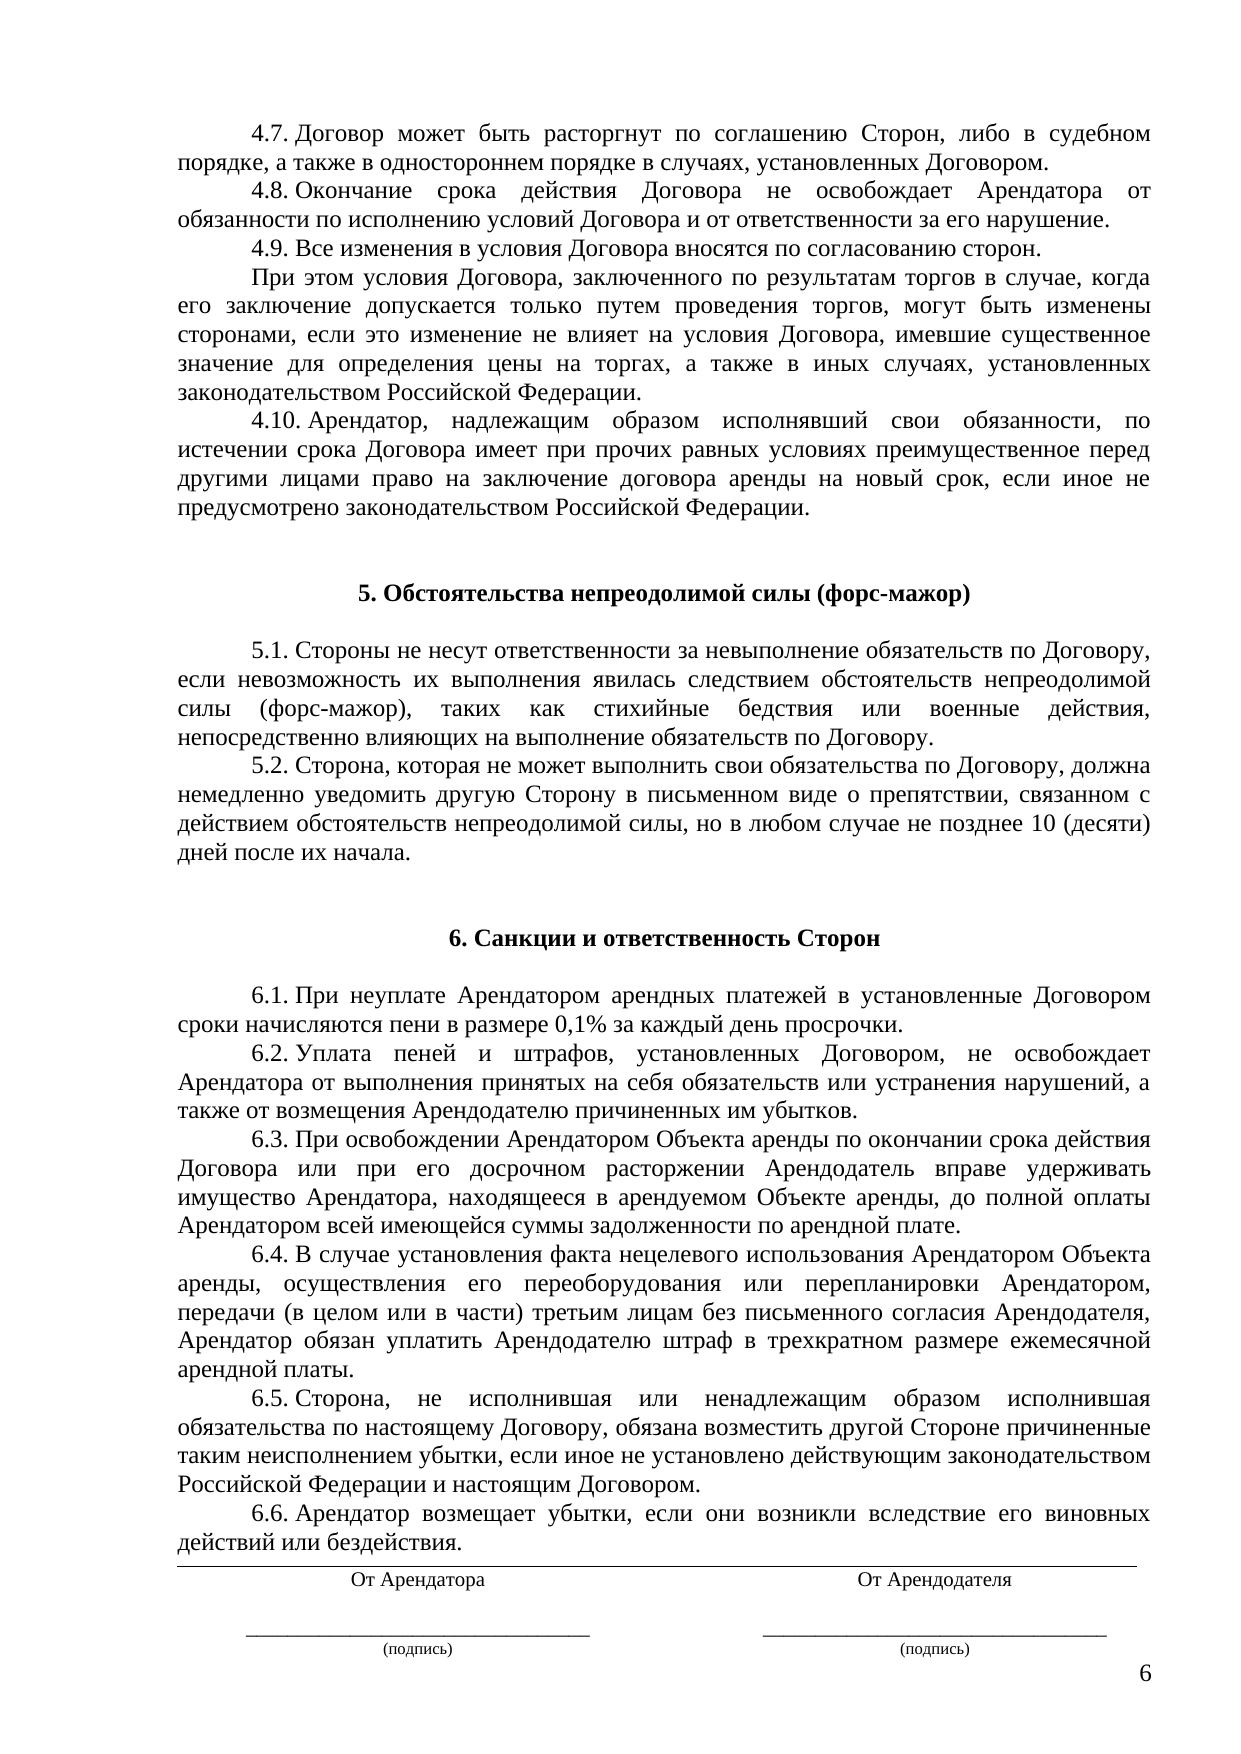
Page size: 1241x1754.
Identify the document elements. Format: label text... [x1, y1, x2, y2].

text 6.2. Уплата пеней и штрафов, установленных Договором, не освобождает Арендатора от выполнения принятых на себя обязательств или устранения нарушений, а также от возмещения Арендодателю причиненных им убытков. [177, 1038, 1152, 1124]
text 4.8. Окончание срока действия Договора не освобождает Арендатора от обязанности по исполнению условий Договора и от ответственности за его нарушение. [177, 176, 1152, 233]
text 4.10. Арендатор, надлежащим образом исполнявший свои обязанности, по истечении срока Договора имеет при прочих равных условиях преимущественное перед другими лицами право на заключение договора аренды на новый срок, если иное не предусмотрено законодательством Российской Федерации. [177, 406, 1152, 521]
text 6.3. При освобождении Арендатором Объекта аренды по окончании срока действия Договора или при его досрочном расторжении Арендодатель вправе удерживать имущество Арендатора, находящееся в арендуемом Объекте аренды, до полной оплаты Арендатором всей имеющейся суммы задолженности по арендной плате. [177, 1124, 1152, 1239]
text При этом условия Договора, заключенного по результатам торгов в случае, когда его заключение допускается только путем проведения торгов, могут быть изменены сторонами, если это изменение не влияет на условия Договора, имевшие существенное значение для определения цены на торгах, а также в иных случаях, установленных законодательством Российской Федерации. [177, 262, 1152, 406]
text 6. Санкции и ответственность Сторон [177, 923, 1152, 952]
text 5.1. Стороны не несут ответственности за невыполнение обязательств по Договору, если невозможность их выполнения явилась следствием обстоятельств непреодолимой силы (форс-мажор), таких как стихийные бедствия или военные действия, непосредственно влияющих на выполнение обязательств по Договору. [177, 636, 1152, 751]
text 6.1. При неуплате Арендатором арендных платежей в установленные Договором сроки начисляются пени в размере 0,1% за каждый день просрочки. [177, 981, 1152, 1038]
text 6.4. В случае установления факта нецелевого использования Арендатором Объекта аренды, осуществления его переоборудования или перепланировки Арендатором, передачи (в целом или в части) третьим лицам без письменного согласия Арендодателя, Арендатор обязан уплатить Арендодателю штраф в трехкратном размере ежемесячной арендной платы. [177, 1239, 1152, 1383]
text 5.2. Сторона, которая не может выполнить свои обязательства по Договору, должна немедленно уведомить другую Сторону в письменном виде о препятствии, связанном с действием обстоятельств непреодолимой силы, но в любом случае не позднее 10 (десяти) дней после их начала. [177, 751, 1152, 866]
text 4.9. Все изменения в условия Договора вносятся по согласованию сторон. [177, 233, 1152, 262]
text 4.7. Договор может быть расторгнут по соглашению Сторон, либо в судебном порядке, а также в одностороннем порядке в случаях, установленных Договором. [177, 118, 1152, 176]
text 5. Обстоятельства непреодолимой силы (форс-мажор) [177, 578, 1152, 607]
text 6.5. Сторона, не исполнившая или ненадлежащим образом исполнившая обязательства по настоящему Договору, обязана возместить другой Стороне причиненные таким неисполнением убытки, если иное не установлено действующим законодательством Российской Федерации и настоящим Договором. [177, 1383, 1152, 1498]
text 6.6. Арендатор возмещает убытки, если они возникли вследствие его виновных действий или бездействия. [177, 1498, 1152, 1556]
